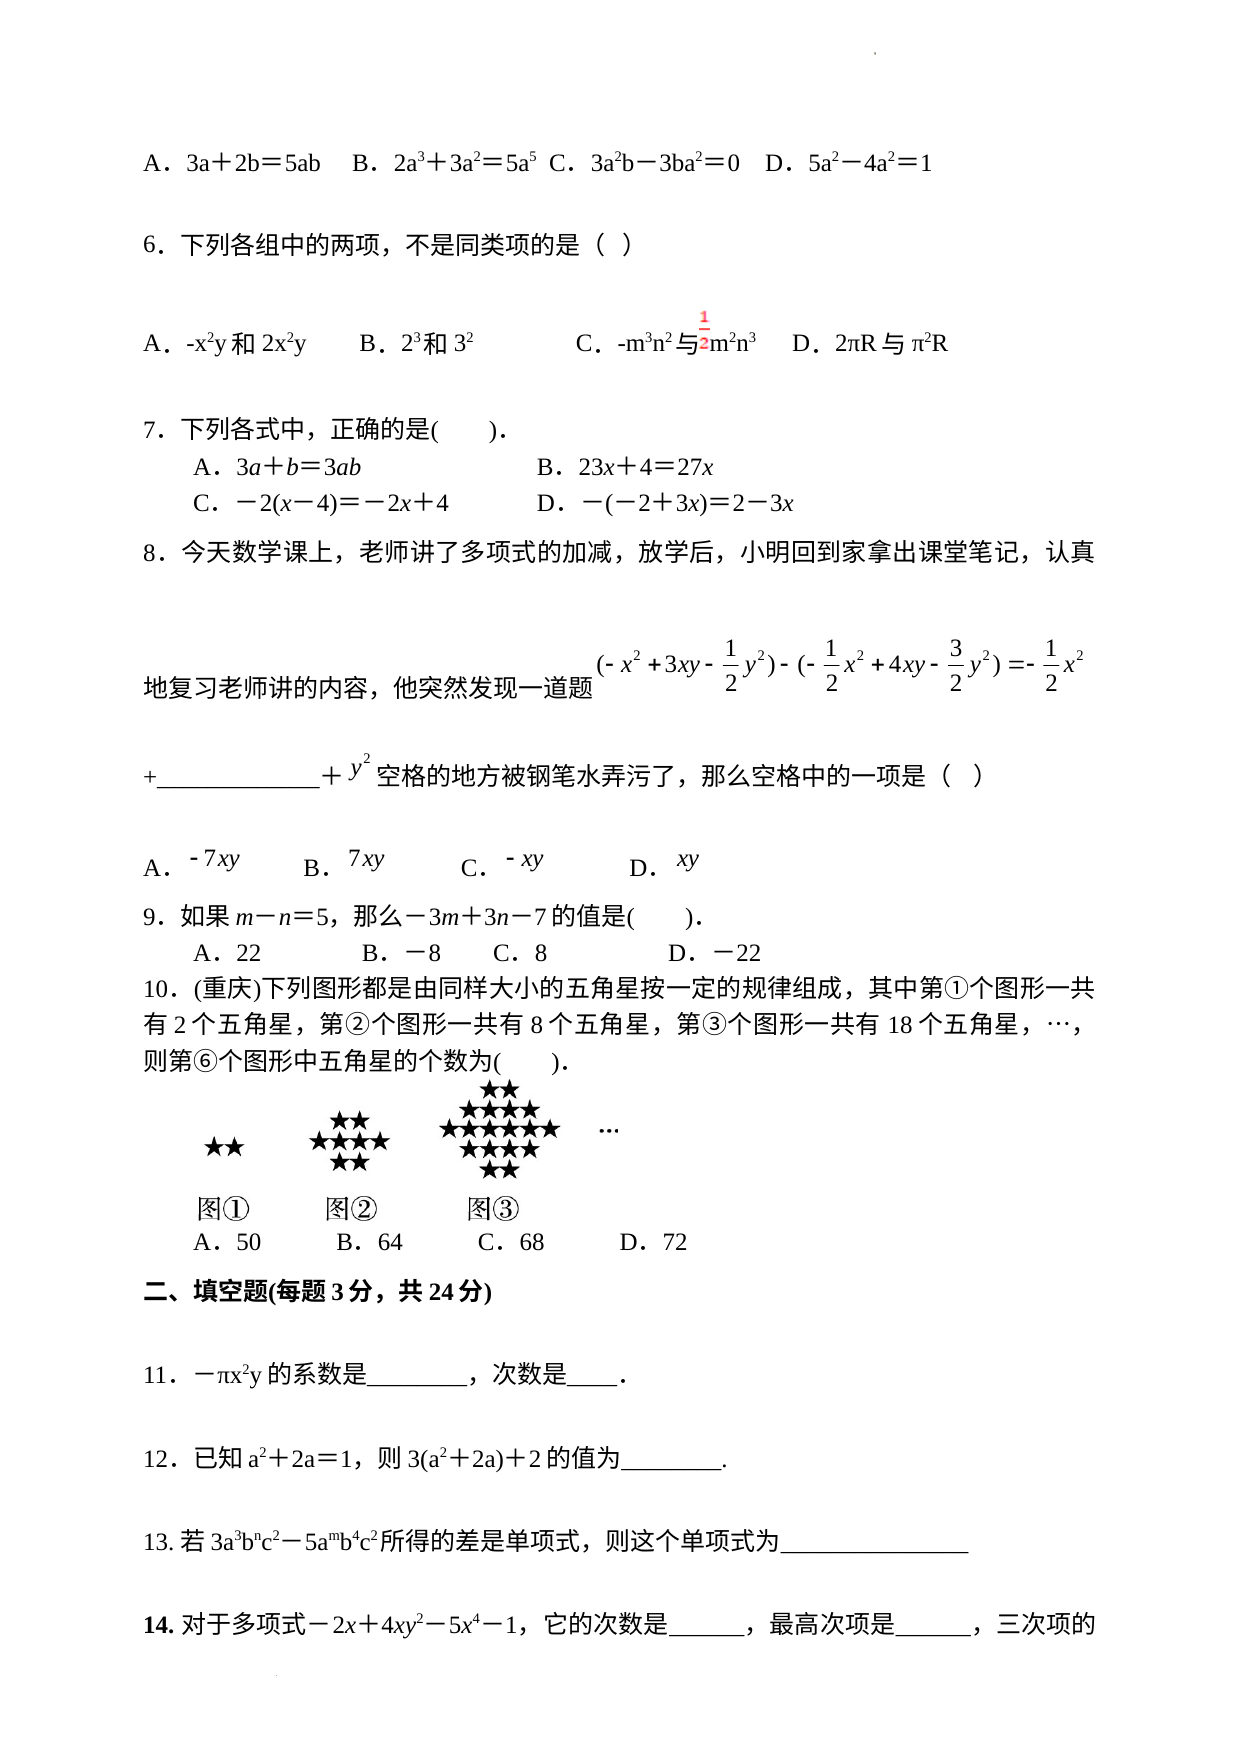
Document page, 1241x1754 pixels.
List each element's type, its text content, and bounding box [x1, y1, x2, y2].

picture [699, 294, 710, 360]
text 12．已知a2＋2a＝1，则3(a2＋2a)＋2的值为________. [143, 1424, 1097, 1489]
text 11．－πx2y的系数是________，次数是____． [143, 1341, 1097, 1406]
text A．22 B．－8 C．8 D．－22 [143, 932, 1097, 968]
text 9．如果m－n＝5，那么－3m＋3n－7的值是( )． [143, 896, 1097, 932]
text 6．下列各组中的两项，不是同类项的是（ ） [143, 211, 1097, 276]
text 13. 若3a3bnc2－5amb4c2所得的差是单项式，则这个单项式为_______________ [143, 1507, 1097, 1572]
text 10．(重庆)下列图形都是由同样大小的五角星按一定的规律组成，其中第①个图形一共有2个五角星，第②个图形一共有8个五角星，第③个图形一共有18个五角星，…，则第⑥个图形中五角星的个数为( )． [143, 968, 1097, 1077]
text 8．今天数学课上，老师讲了多项式的加减，放学后，小明回到家拿出课堂笔记，认真地复习老师讲的内容，他突然发现一道题 [143, 518, 1097, 730]
text +_____________＋空格的地方被钢笔水弄污了，那么空格中的一项是（ ） [143, 748, 1097, 813]
text 7．下列各式中，正确的是( )． [143, 410, 1097, 446]
text 二、填空题(每题3分，共24分) [143, 1257, 1097, 1322]
text A．3a＋2b＝5ab B．2a3＋3a2＝5a5 C．3a2b－3ba2＝0 D．5a2－4a2＝1 [143, 128, 1097, 193]
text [143, 1590, 1097, 1655]
text A．50 B．64 C．68 D．72 [143, 1221, 1097, 1257]
text A．-x2y和2x2y B．23和32 C．-m3n2与m2n3 D．2πR与π2R [143, 294, 1097, 392]
text C．－2(x－4)＝－2x＋4 D．－(－2＋3x)＝2－3x [143, 482, 1097, 518]
text A． B． C． D． [143, 831, 1097, 896]
text A．3a＋b＝3ab B．23x＋4＝27x [143, 446, 1097, 482]
